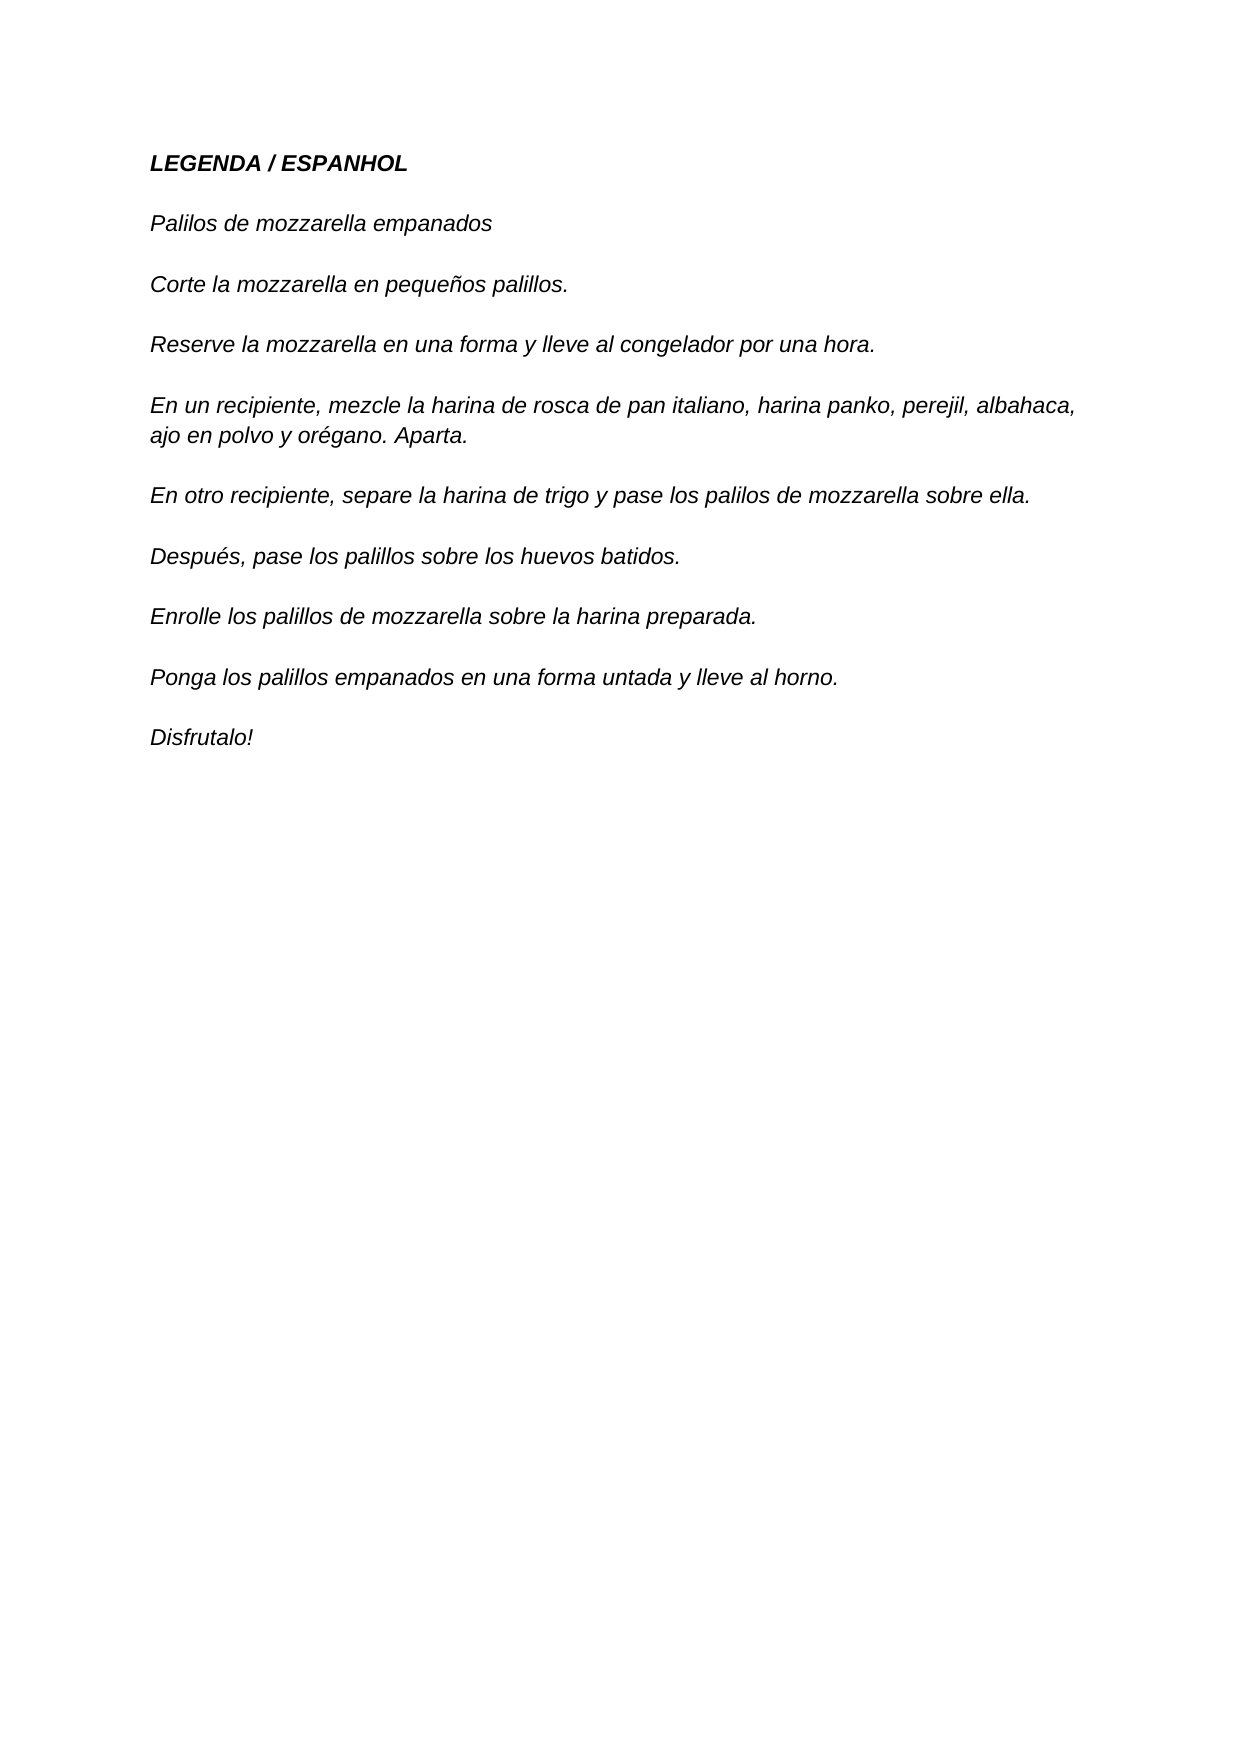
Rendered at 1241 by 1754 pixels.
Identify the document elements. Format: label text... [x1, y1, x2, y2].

text En un recipiente, mezcle la harina de rosca de pan italiano, harina panko, perejil, albahaca, ajo en polvo y orégano. Aparta. [150, 392, 1090, 448]
text LEGENDA / ESPANHOL [150, 150, 1090, 176]
text Enrolle los palillos de mozzarella sobre la harina preparada. [150, 603, 1090, 629]
text Disfrutalo! [150, 724, 1090, 750]
text Ponga los palillos empanados en una forma untada y lleve al horno. [150, 663, 1090, 690]
text En otro recipiente, separe la harina de trigo y pase los palilos de mozzarella sobre ella. [150, 482, 1090, 509]
text Palilos de mozzarella empanados [150, 210, 1090, 237]
text Reserve la mozzarella en una forma y lleve al congelador por una hora. [150, 331, 1090, 358]
text Después, pase los palillos sobre los huevos batidos. [150, 543, 1090, 569]
text Corte la mozzarella en pequeños palillos. [150, 271, 1090, 297]
